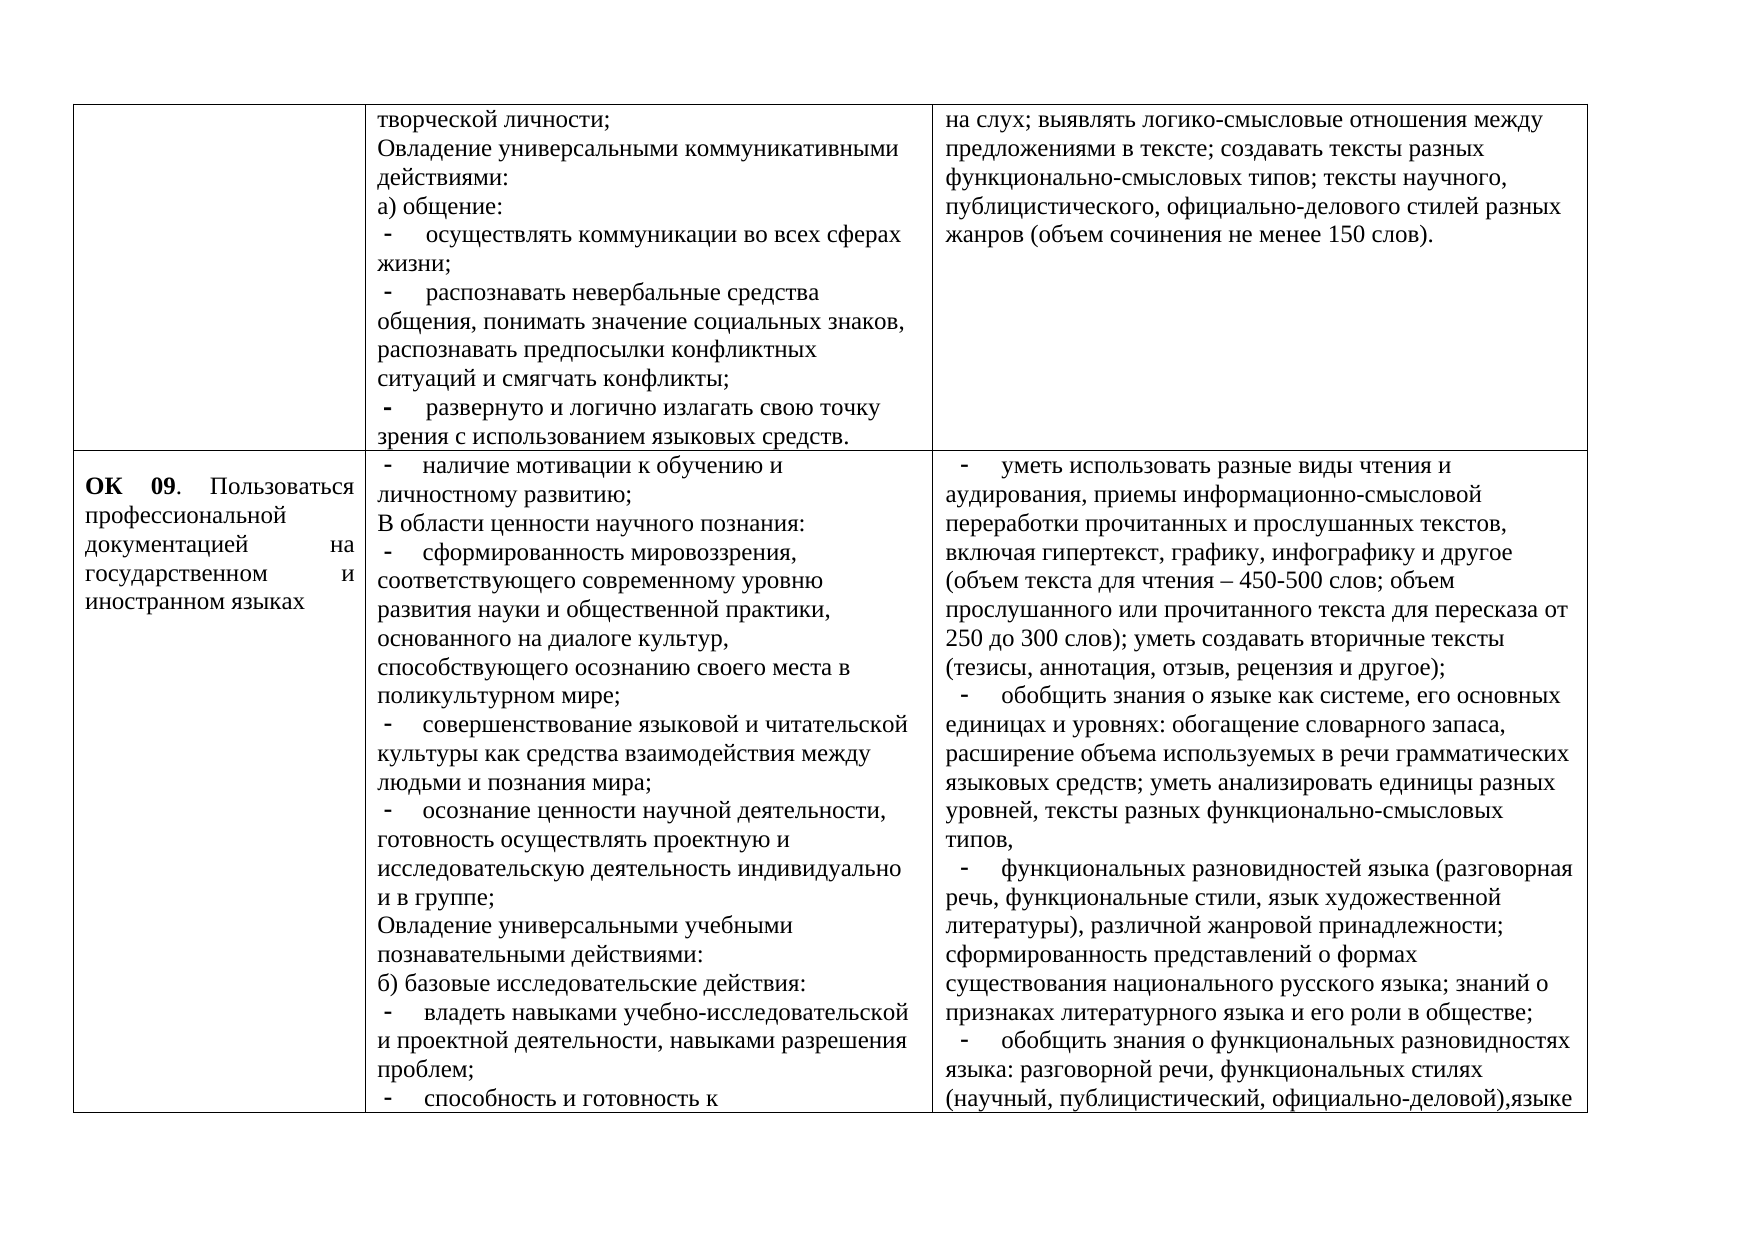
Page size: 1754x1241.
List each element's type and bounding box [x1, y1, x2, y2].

table_cell [933, 105, 1587, 449]
table_cell [74, 105, 365, 449]
table_cell [366, 451, 932, 1112]
table_cell [74, 451, 365, 1112]
table_cell [933, 451, 1587, 1112]
table_cell [366, 105, 932, 449]
